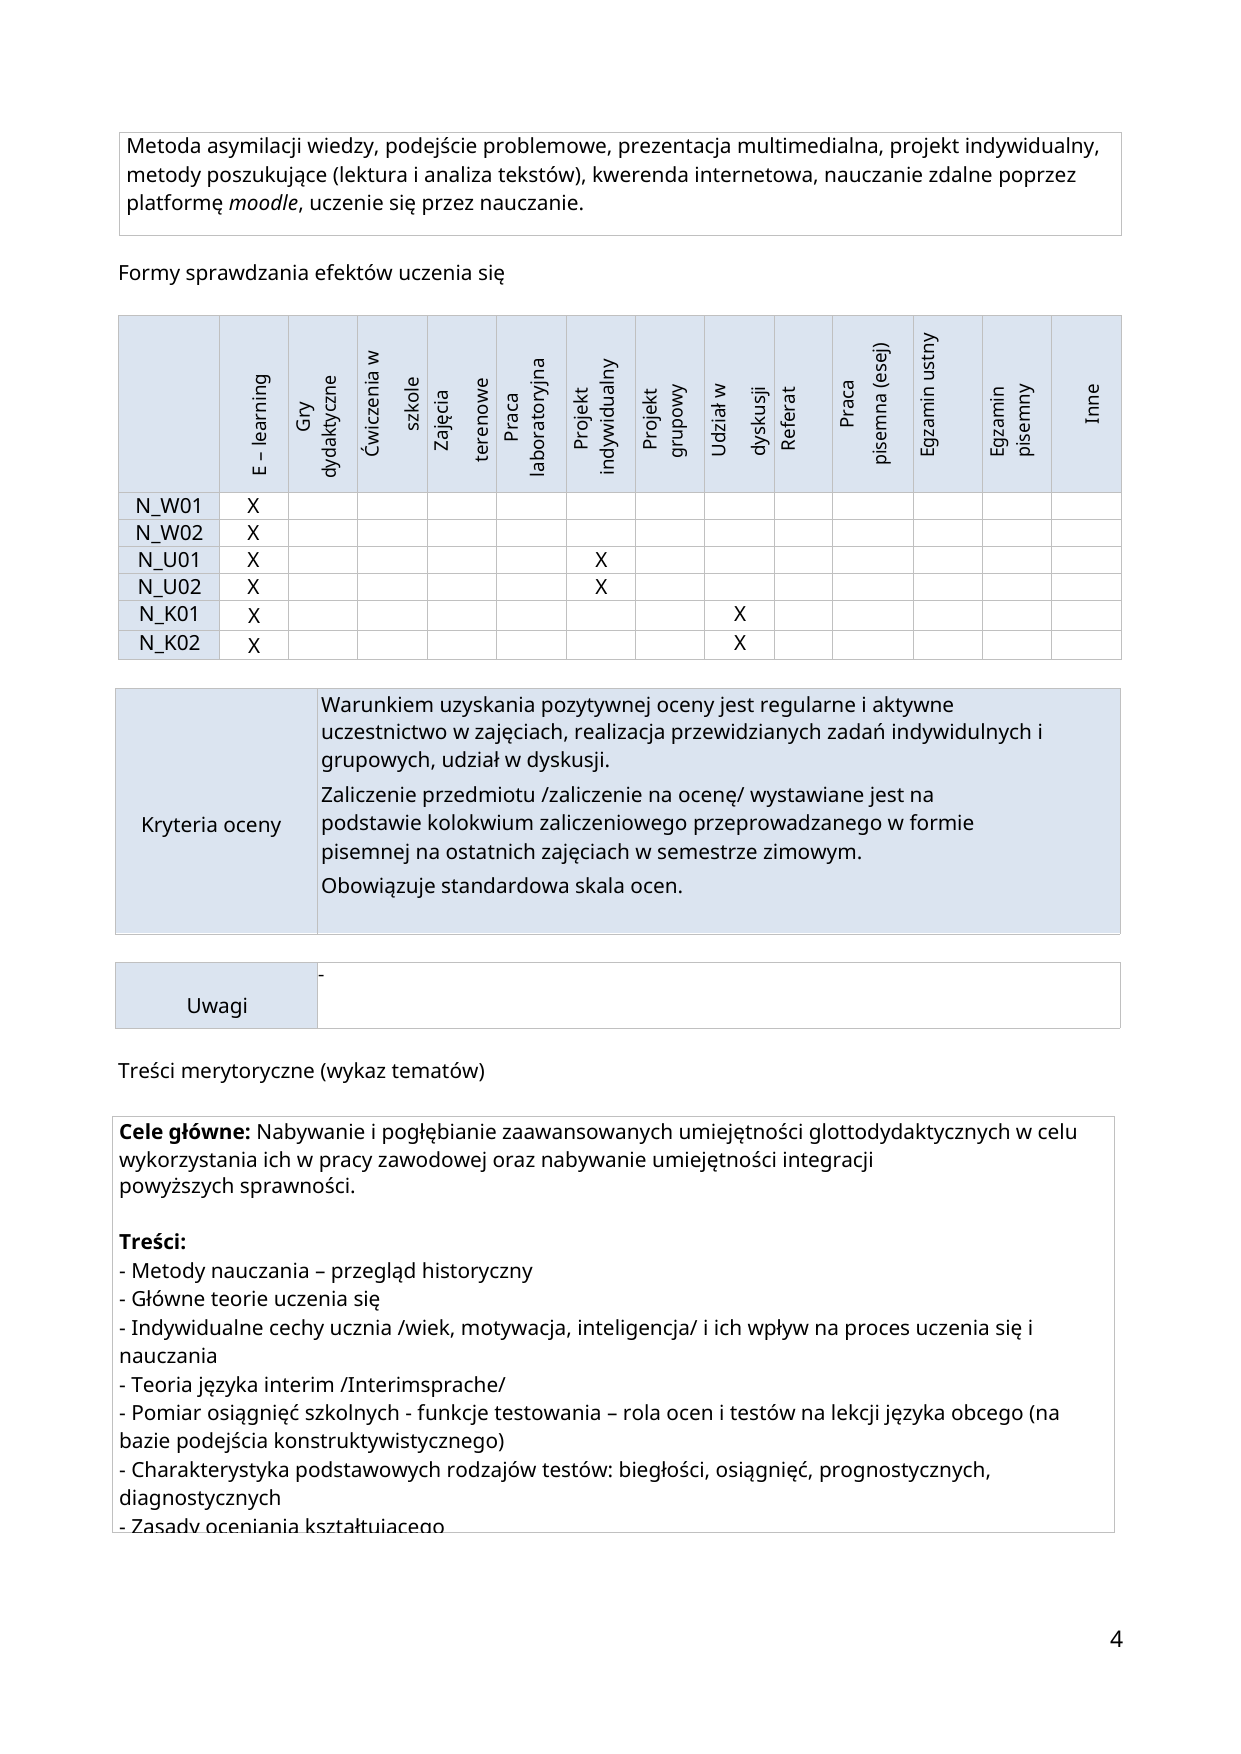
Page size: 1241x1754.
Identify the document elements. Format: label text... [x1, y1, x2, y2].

table_cell [1052, 493, 1121, 519]
table_cell [567, 601, 635, 630]
table_header Ćwiczenia w szkole [358, 316, 427, 492]
table_cell [289, 631, 357, 659]
table_header Projekt indywidualny [567, 316, 635, 492]
table_cell X [705, 601, 774, 630]
table_cell [497, 601, 566, 630]
table_header Uwagi [116, 963, 317, 1028]
table_cell [289, 547, 357, 573]
table_cell X [567, 547, 635, 573]
table_cell [636, 574, 704, 600]
table_cell X [220, 601, 288, 630]
table_cell [567, 520, 635, 546]
table_cell [983, 631, 1051, 659]
table_cell [636, 493, 704, 519]
table_header Egzamin pisemny [983, 316, 1051, 492]
table_header Warunkiem uzyskania pozytywnej oceny jest regularne i aktywne uczestnictwo w zajęciach, realizacja przewidzianych zadań indywidulnych i grupowych, udział w dyskusji. Zaliczenie przedmiotu /zaliczenie na ocenę/ wystawiane jest na podstawie kolokwium zaliczeniowego przeprowadzanego w formie pisemnej na ostatnich zajęciach w semestrze zimowym. Obowiązuje standardowa skala ocen. [318, 689, 1120, 933]
table_cell [289, 493, 357, 519]
table_cell X [220, 631, 288, 659]
table_cell [983, 574, 1051, 600]
table_cell [636, 601, 704, 630]
table_cell [428, 547, 496, 573]
table_cell [497, 574, 566, 600]
table_cell [914, 520, 982, 546]
table_cell [1052, 631, 1121, 659]
table_header Gry dydaktyczne [289, 316, 357, 492]
table_cell [983, 493, 1051, 519]
table_cell [833, 574, 913, 600]
table_cell [833, 493, 913, 519]
table_cell [775, 601, 832, 630]
table_cell [358, 547, 427, 573]
table_cell [428, 631, 496, 659]
table_header Kryteria oceny [116, 689, 317, 933]
table_header E – learning [220, 316, 288, 492]
table_cell [983, 547, 1051, 573]
table_cell [705, 547, 774, 573]
table_header Referat [775, 316, 832, 492]
table_cell [358, 601, 427, 630]
table_cell [914, 547, 982, 573]
table_cell X [220, 520, 288, 546]
table_cell N_W02 [119, 520, 219, 546]
table_header Inne [1052, 316, 1121, 492]
table_cell [358, 520, 427, 546]
table_cell [428, 601, 496, 630]
table_cell [983, 520, 1051, 546]
table_cell [497, 631, 566, 659]
table_cell [914, 601, 982, 630]
table_cell X [220, 493, 288, 519]
table_cell [1052, 547, 1121, 573]
table_cell [358, 493, 427, 519]
table_cell N_K01 [119, 601, 219, 630]
table_cell N_K02 [119, 631, 219, 659]
table_cell [428, 493, 496, 519]
table_cell X [220, 547, 288, 573]
text Treści merytoryczne (wykaz tematów) [118, 1056, 1132, 1085]
table_cell [567, 631, 635, 659]
table_header - [318, 963, 1120, 1028]
table_cell [497, 547, 566, 573]
text Formy sprawdzania efektów uczenia się [118, 258, 1132, 287]
table_cell X [567, 574, 635, 600]
table_cell N_U02 [119, 574, 219, 600]
table_cell [775, 520, 832, 546]
table_header Egzamin ustny [914, 316, 982, 492]
table_header Udział w dyskusji [705, 316, 774, 492]
table_cell [289, 520, 357, 546]
table_cell [833, 547, 913, 573]
table_cell [289, 601, 357, 630]
table_cell N_W01 [119, 493, 219, 519]
table_cell [497, 493, 566, 519]
table_cell [983, 601, 1051, 630]
table_cell [289, 574, 357, 600]
table_cell [497, 520, 566, 546]
table_cell [705, 493, 774, 519]
table_cell X [220, 574, 288, 600]
table_cell [1052, 520, 1121, 546]
table_cell [705, 520, 774, 546]
table_cell [775, 574, 832, 600]
table_cell [833, 631, 913, 659]
table_header [119, 316, 219, 492]
table_header Zajęcia terenowe [428, 316, 496, 492]
table_cell [775, 493, 832, 519]
table_cell [1052, 601, 1121, 630]
table_cell [705, 574, 774, 600]
table_cell [358, 574, 427, 600]
table_header Praca pisemna (esej) [833, 316, 913, 492]
table_header Praca laboratoryjna [497, 316, 566, 492]
table_cell [833, 601, 913, 630]
table_header Projekt grupowy [636, 316, 704, 492]
table_cell [914, 631, 982, 659]
table_cell [914, 574, 982, 600]
table_cell [567, 493, 635, 519]
table_cell [833, 520, 913, 546]
table_cell [428, 574, 496, 600]
table_cell [636, 520, 704, 546]
table_cell X [705, 631, 774, 659]
table_cell [428, 520, 496, 546]
table_cell [775, 547, 832, 573]
table_cell [1052, 574, 1121, 600]
table_cell N_U01 [119, 547, 219, 573]
table_cell [775, 631, 832, 659]
table_cell [358, 631, 427, 659]
table_cell [914, 493, 982, 519]
table_cell [636, 547, 704, 573]
table_cell [636, 631, 704, 659]
